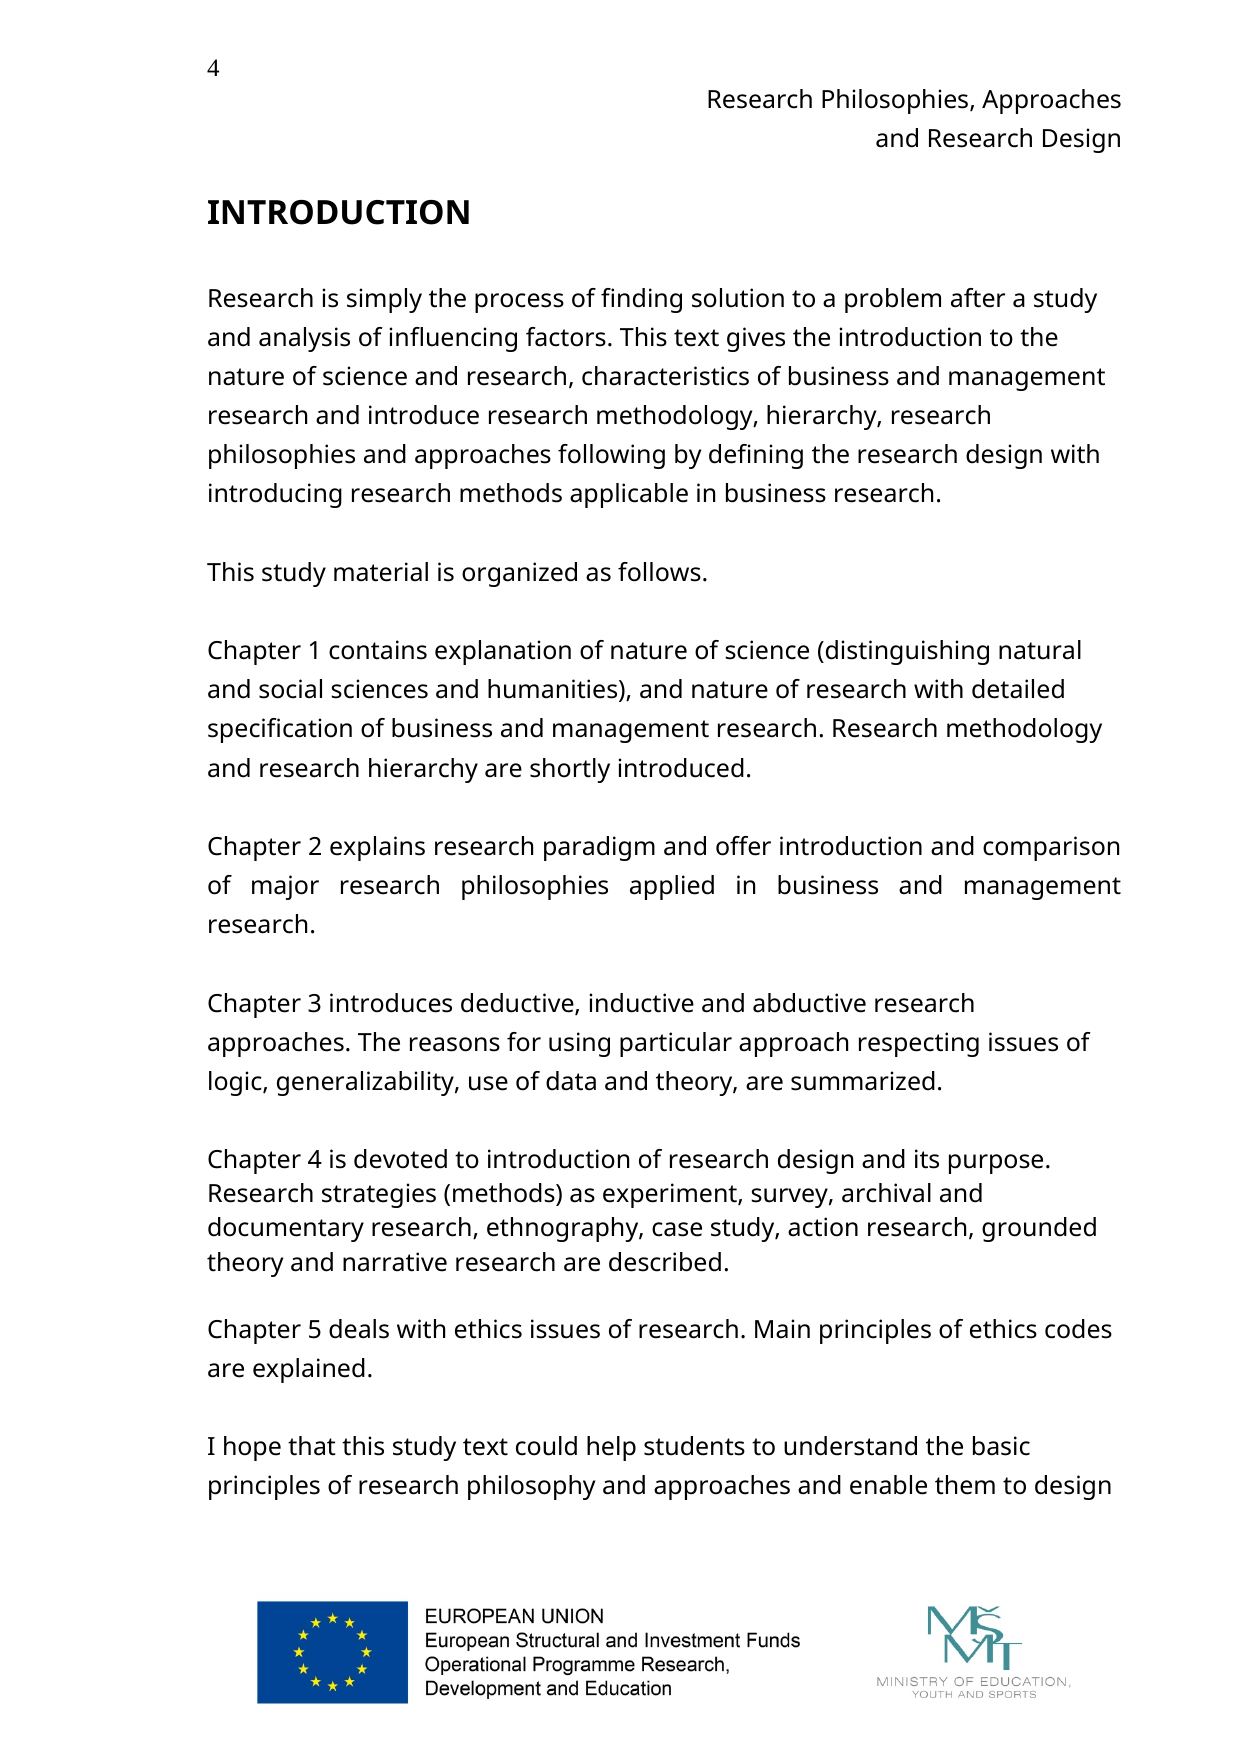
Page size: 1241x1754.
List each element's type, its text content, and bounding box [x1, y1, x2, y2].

text Research is simply the process of finding solution to a problem after a study and analysis of influencing factors. This text gives the introduction to the nature of science and research, characteristics of business and management research and introduce research methodology, hierarchy, research philosophies and approaches following by defining the research design with introducing research methods applicable in business research. [207, 280, 1122, 510]
picture [206, 1551, 1121, 1754]
text Chapter 2 explains research paradigm and offer introduction and comparison of major research philosophies applied in business and management research. [207, 829, 1122, 941]
subtitle Introduction [207, 189, 1122, 234]
text Chapter 1 contains explanation of nature of science (distinguishing natural and social sciences and humanities), and nature of research with detailed specification of business and management research. Research methodology and research hierarchy are shortly introduced. [207, 633, 1122, 784]
text This study material is organized as follows. [207, 554, 1122, 588]
text Chapter 4 is devoted to introduction of research design and its purpose. Research strategies (methods) as experiment, survey, archival and documentary research, ethnography, case study, action research, grounded theory and narrative research are described. [207, 1142, 1122, 1278]
text Chapter 3 introduces deductive, inductive and abductive research approaches. The reasons for using particular approach respecting issues of logic, generalizability, use of data and theory, are summarized. [207, 985, 1122, 1098]
text Chapter 5 deals with ethics issues of research. Main principles of ethics codes are explained. [207, 1311, 1122, 1384]
